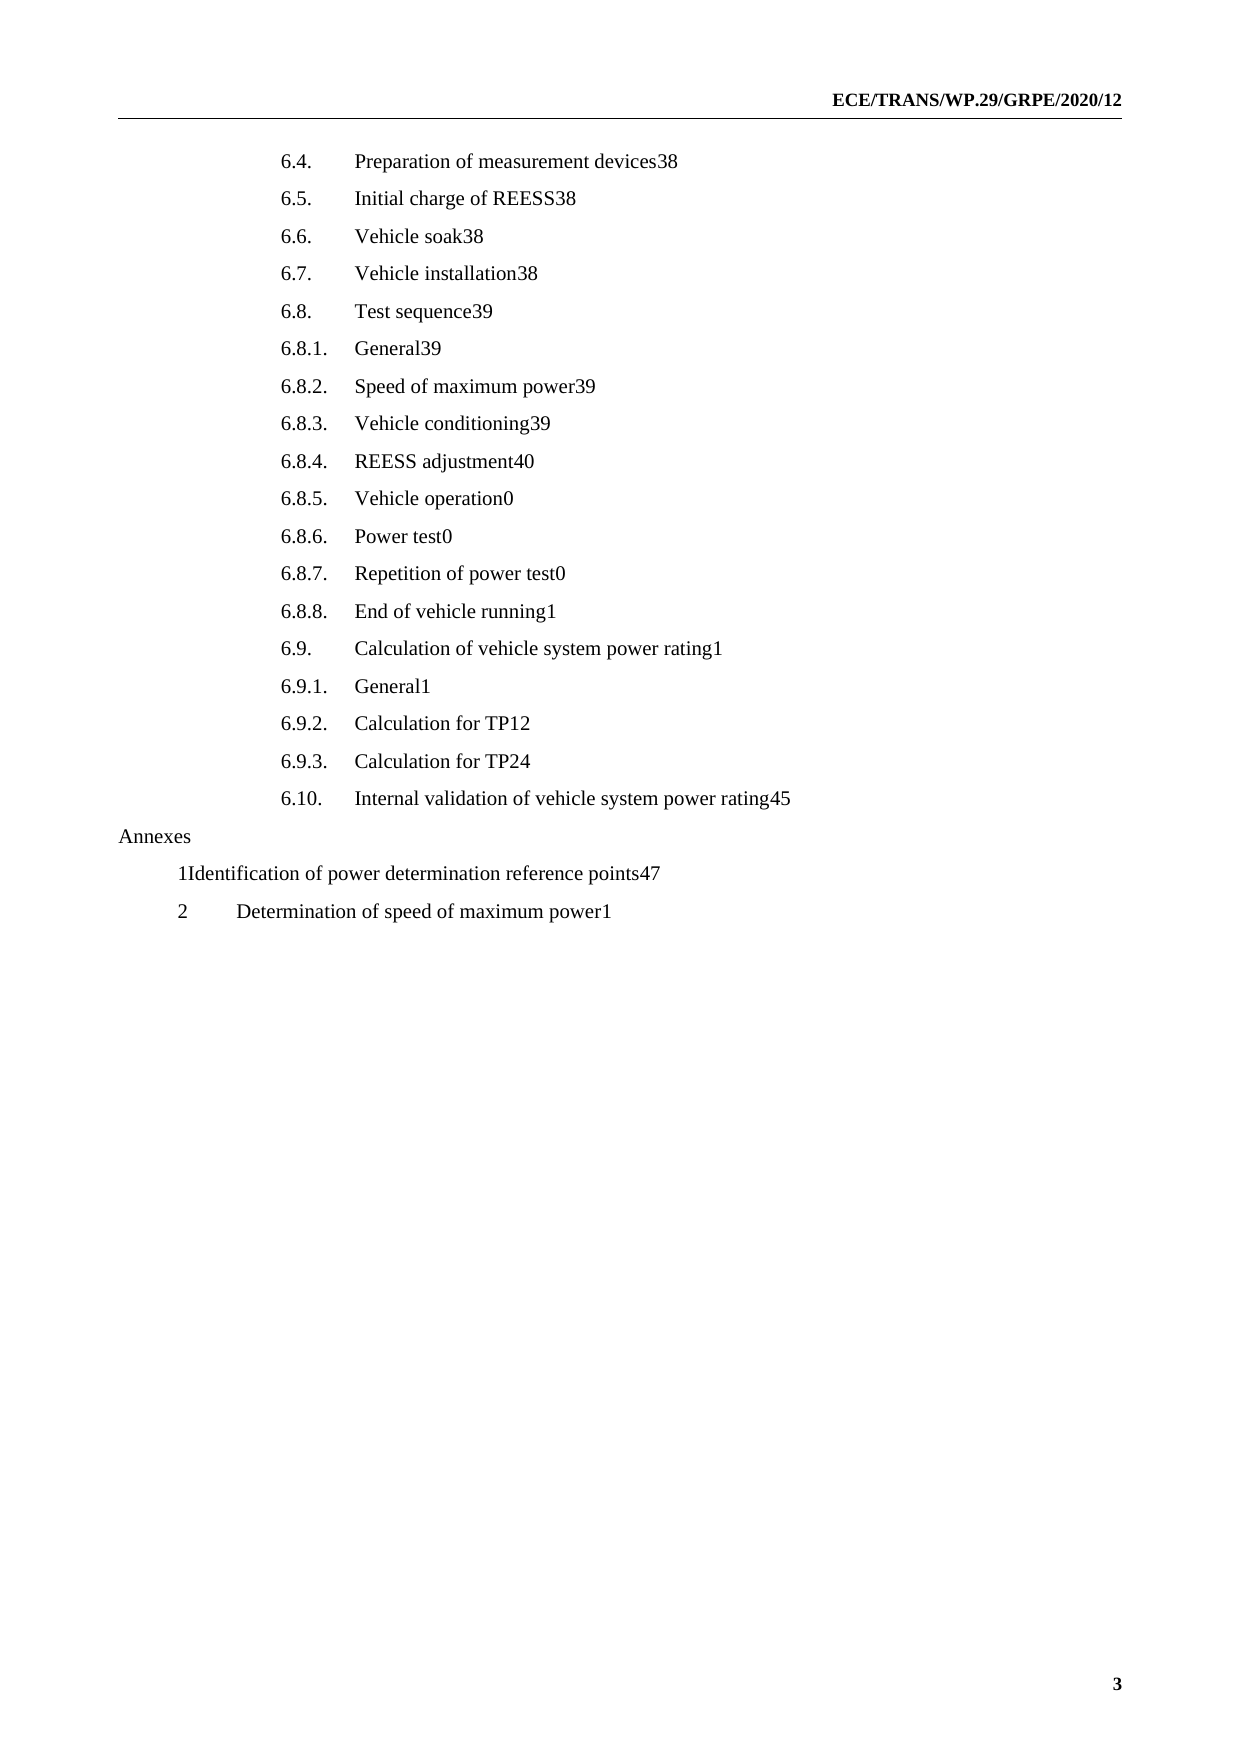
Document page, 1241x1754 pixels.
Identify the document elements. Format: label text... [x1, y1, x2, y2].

text 6.8.5. Vehicle operation 40 [118, 485, 1122, 510]
text 6.9.3. Calculation for TP2 44 [118, 748, 1122, 773]
text 6.6. Vehicle soak 38 [118, 223, 1122, 248]
text 6.4. Preparation of measurement devices 38 [118, 148, 1122, 173]
text Annexes [118, 823, 1122, 848]
text 6.9. Calculation of vehicle system power rating 41 [118, 635, 1122, 660]
text 2 Determination of speed of maximum power 51 [118, 898, 1122, 923]
text 6.8.3. Vehicle conditioning 39 [118, 410, 1122, 435]
text 6.8.1. General 39 [118, 335, 1122, 360]
text 6.10. Internal validation of vehicle system power rating 45 [118, 785, 1122, 810]
text 6.7. Vehicle installation 38 [118, 260, 1122, 285]
text 6.9.1. General 41 [118, 673, 1122, 698]
text 6.5. Initial charge of REESS 38 [118, 185, 1122, 210]
text 6.8.4. REESS adjustment 40 [118, 448, 1122, 473]
text 6.8.7. Repetition of power test 40 [118, 560, 1122, 585]
text 6.8. Test sequence 39 [118, 298, 1122, 323]
text 6.9.2. Calculation for TP1 42 [118, 710, 1122, 735]
text 1 Identification of power determination reference points 47 [118, 860, 1122, 885]
text 6.8.8. End of vehicle running 41 [118, 598, 1122, 623]
text 6.8.6. Power test 40 [118, 523, 1122, 548]
text 6.8.2. Speed of maximum power 39 [118, 373, 1122, 398]
